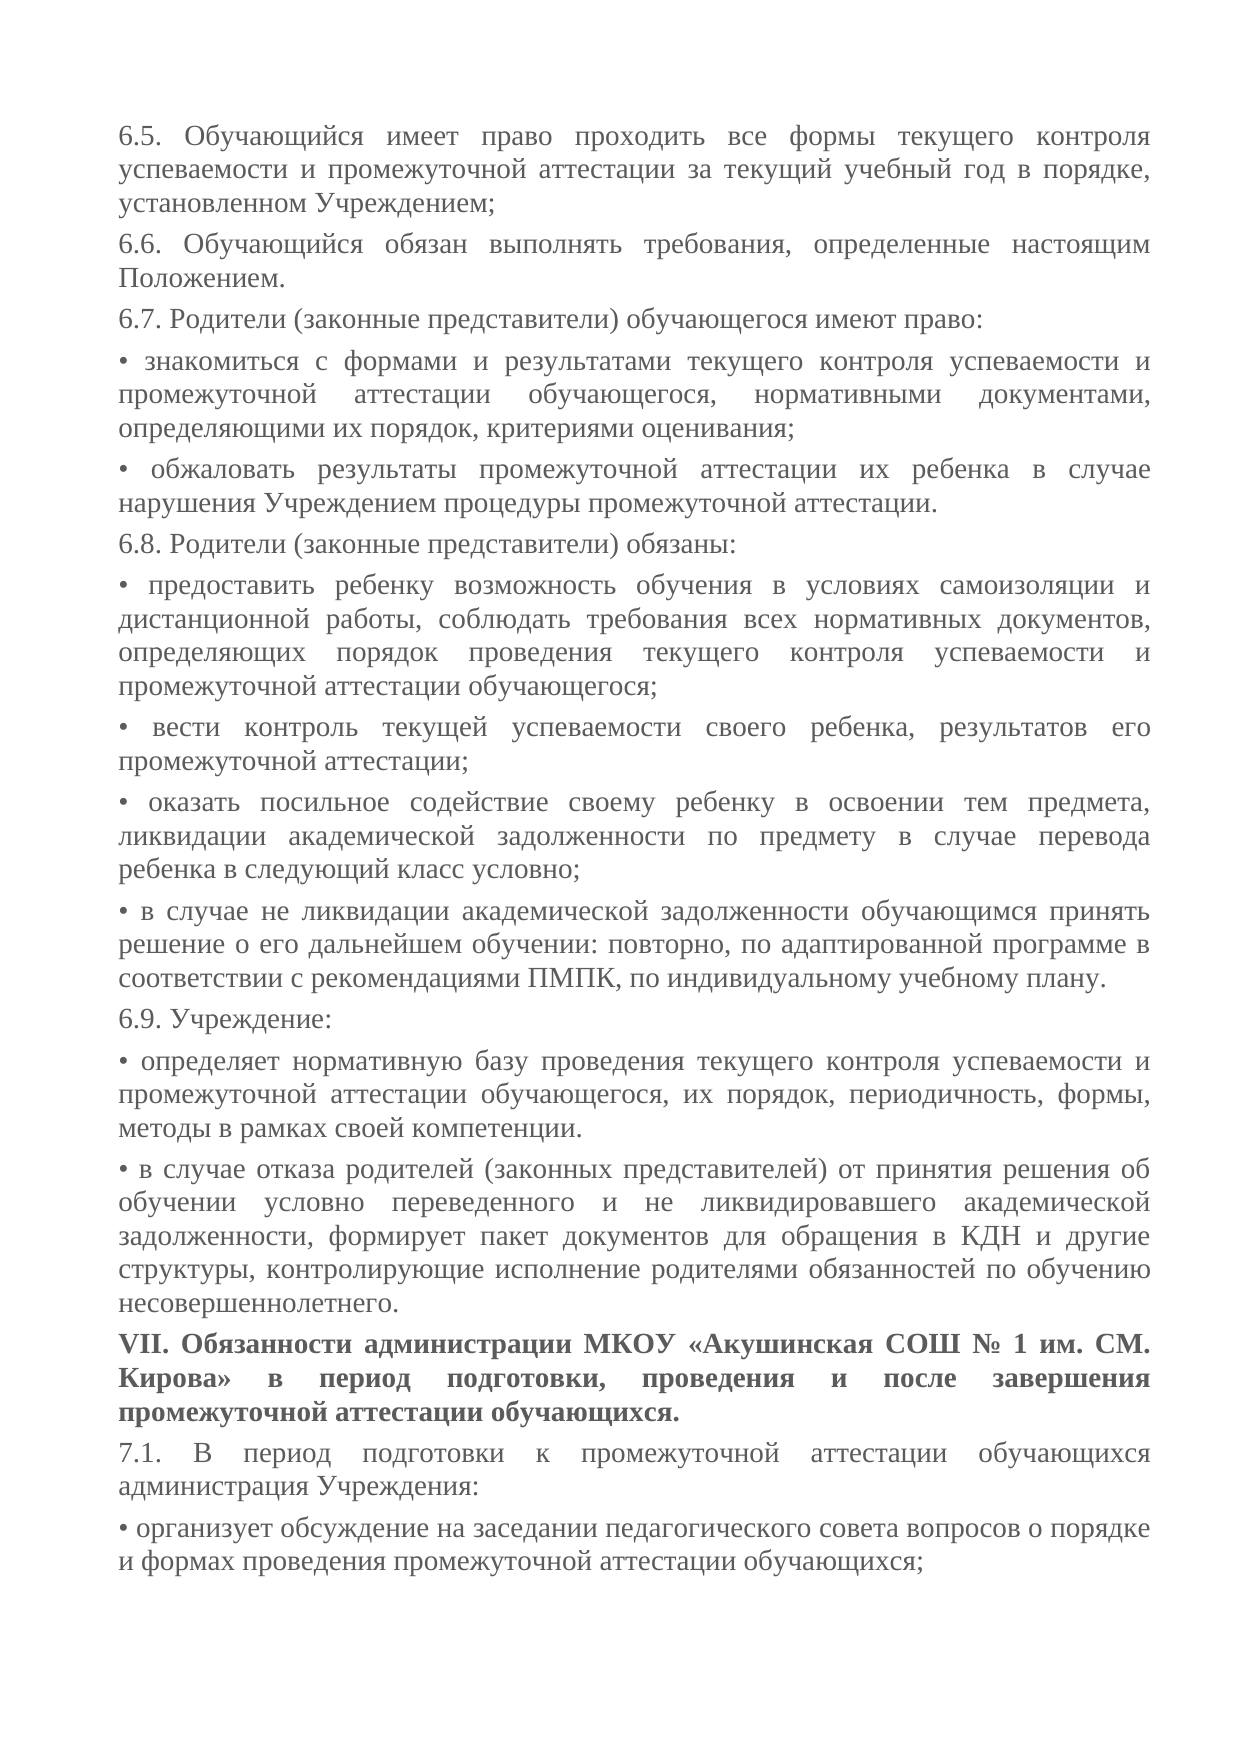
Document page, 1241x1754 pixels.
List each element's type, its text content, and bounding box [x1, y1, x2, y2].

text • обжаловать результаты промежуточной аттестации их ребенка в случае нарушения Учреждением процедуры промежуточной аттестации. [118, 451, 1152, 518]
text • предоставить ребенку возможность обучения в условиях самоизоляции и дистанционной работы, соблюдать требования всех нормативных документов, определяющих порядок проведения текущего контроля успеваемости и промежуточной аттестации обучающегося; [118, 567, 1152, 702]
text 6.8. Родители (законные представители) обязаны: [118, 526, 1152, 560]
text 6.6. Обучающийся обязан выполнять требования, определенные настоящим Положением. [118, 227, 1152, 294]
text • в случае отказа родителей (законных представителей) от принятия решения об обучении условно переведенного и не ликвидировавшего академической задолженности, формирует пакет документов для обращения в КДН и другие структуры, контролирующие исполнение родителями обязанностей по обучению несовершеннолетнего. [118, 1151, 1152, 1319]
text • определяет нормативную базу проведения текущего контроля успеваемости и промежуточной аттестации обучающегося, их порядок, периодичность, формы, методы в рамках своей компетенции. [118, 1043, 1152, 1143]
text 6.7. Родители (законные представители) обучающегося имеют право: [118, 301, 1152, 335]
text 7.1. В период подготовки к промежуточной аттестации обучающихся администрация Учреждения: [118, 1435, 1152, 1502]
text 6.9. Учреждение: [118, 1001, 1152, 1035]
text • вести контроль текущей успеваемости своего ребенка, результатов его промежуточной аттестации; [118, 709, 1152, 777]
text • в случае не ликвидации академической задолженности обучающимся принять решение о его дальнейшем обучении: повторно, по адаптированной программе в соответствии с рекомендациями ПМПК, по индивидуальному учебному плану. [118, 893, 1152, 993]
text • организует обсуждение на заседании педагогического совета вопросов о порядке и формах проведения промежуточной аттестации обучающихся; [118, 1510, 1152, 1577]
text • оказать посильное содействие своему ребенку в освоении тем предмета, ликвидации академической задолженности по предмету в случае перевода ребенка в следующий класс условно; [118, 784, 1152, 885]
text 6.5. Обучающийся имеет право проходить все формы текущего контроля успеваемости и промежуточной аттестации за текущий учебный год в порядке, установленном Учреждением; [118, 118, 1152, 219]
text VII. Обязанности администрации МКОУ «Акушинская СОШ № 1 им. СМ. Кирова» в период подготовки, проведения и после завершения промежуточной аттестации обучающихся. [118, 1327, 1152, 1427]
text • знакомиться с формами и результатами текущего контроля успеваемости и промежуточной аттестации обучающегося, нормативными документами, определяющими их порядок, критериями оценивания; [118, 343, 1152, 443]
